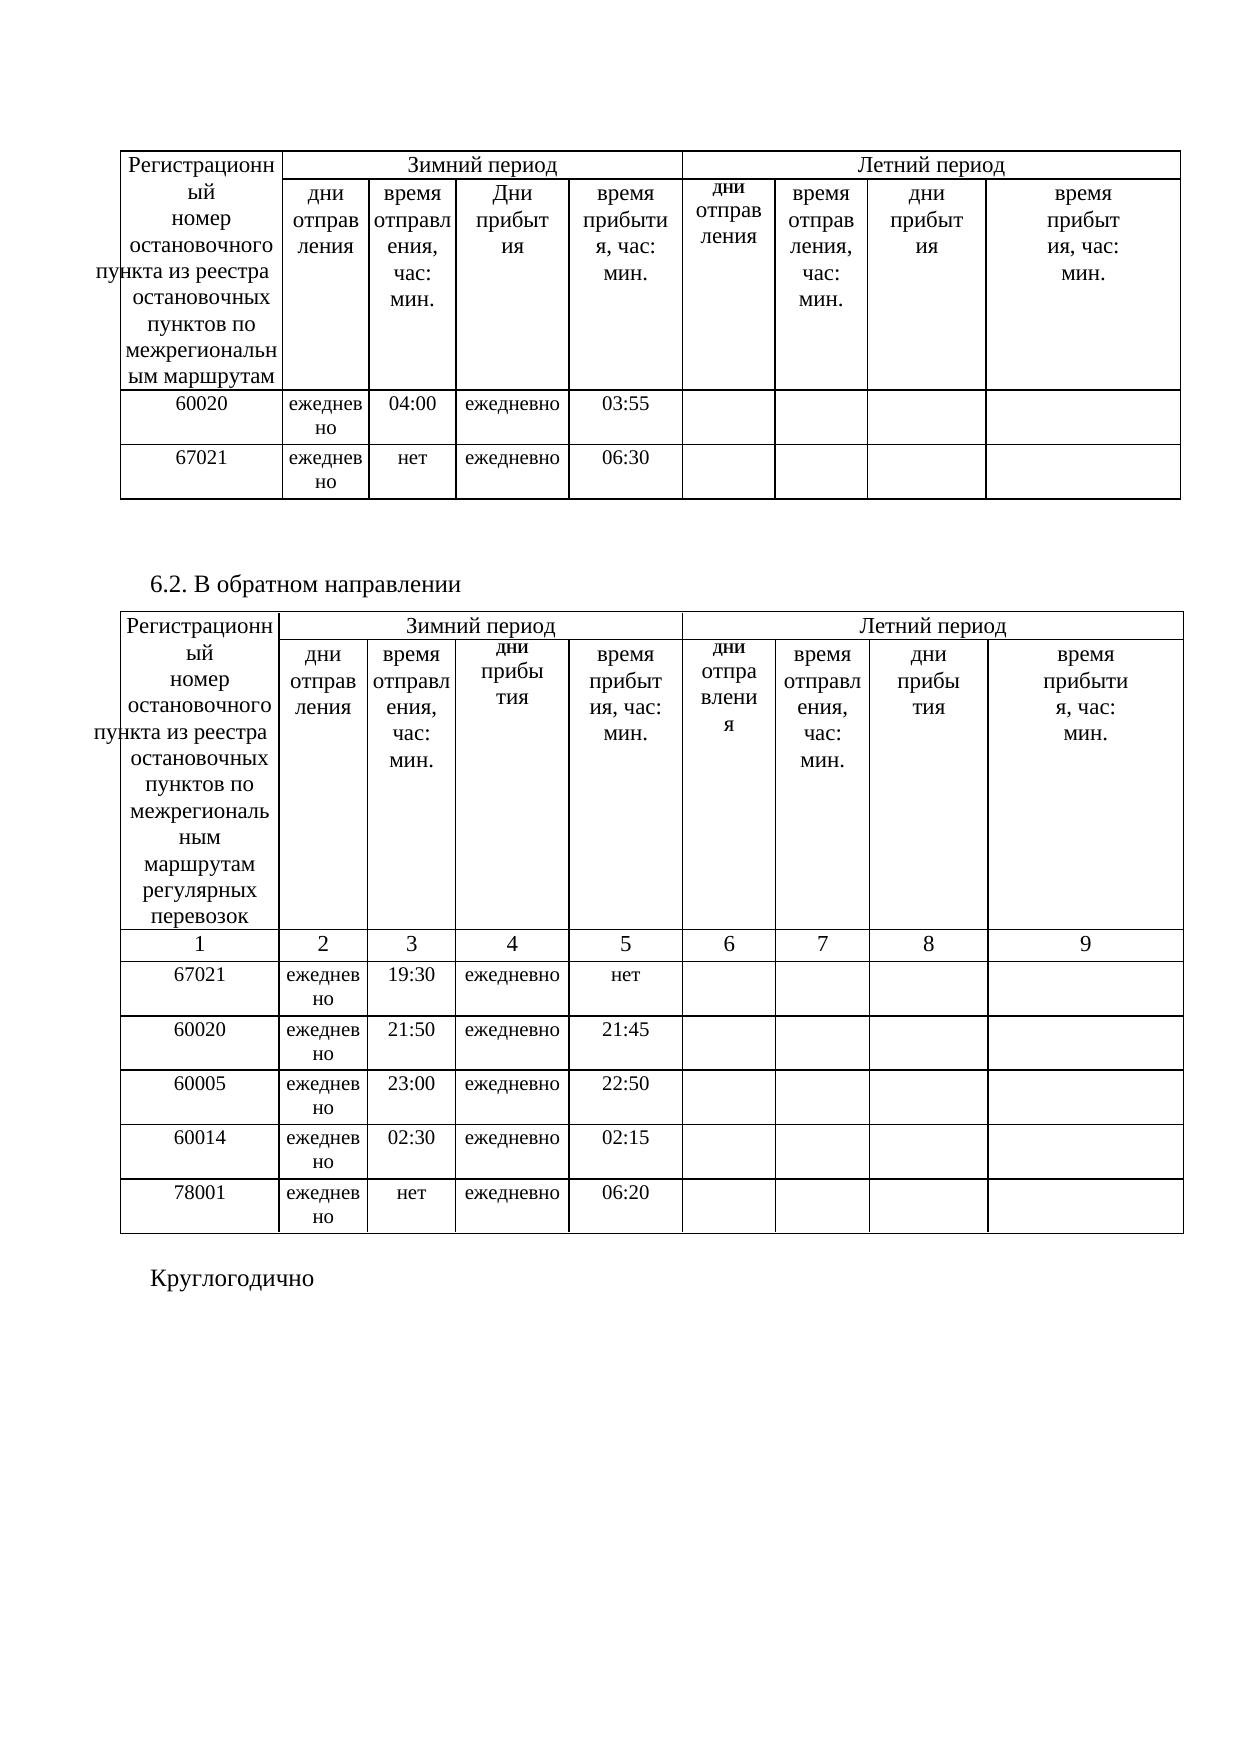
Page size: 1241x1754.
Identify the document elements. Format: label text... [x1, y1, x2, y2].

table_cell [987, 391, 1180, 444]
table_cell ежедневно [456, 1017, 568, 1069]
table_cell дни прибыт ия [868, 180, 985, 389]
table_cell ежедневно [283, 445, 368, 498]
table_cell время отправл ения, час: мин. [370, 180, 455, 389]
table_cell [776, 391, 867, 444]
table_cell ежедневно [457, 391, 568, 444]
table_cell 2 [280, 930, 367, 961]
table_cell 6 [683, 930, 775, 961]
table_cell [989, 1071, 1183, 1124]
table_cell 67021 [121, 445, 282, 498]
table_cell ежедневно [280, 962, 367, 1015]
table_cell время отправ ления, час: мин. [776, 180, 867, 389]
table_header Регистрационный номер остановочного пункта из реестра остановочных пунктов по межрегиональным маршрутам регулярных перевозок [121, 612, 279, 929]
text 6.2. В обратном направлении [150, 569, 1090, 598]
table_cell ДНИ прибы тия [456, 640, 568, 929]
table_cell [989, 1017, 1183, 1069]
table_cell 02:15 [570, 1125, 682, 1178]
table_cell ежедневно [283, 391, 368, 444]
table_cell [870, 962, 987, 1015]
table_cell [683, 1125, 775, 1178]
table_cell 1 [121, 930, 278, 961]
table_cell дни отправ ления [280, 640, 367, 929]
table_cell дни прибы тия [870, 640, 987, 929]
table_cell время отправл ения, час: мин. [368, 640, 455, 929]
table_cell ежедневно [280, 1180, 367, 1232]
table_cell [868, 445, 985, 498]
table_cell ежедневно [457, 445, 568, 498]
table_cell 5 [570, 930, 682, 961]
table_header Зимний период [283, 152, 682, 178]
table_cell 60020 [121, 1017, 278, 1069]
table_header Летний период [683, 612, 1183, 639]
table_cell Дни прибыт ия [457, 180, 568, 389]
table_cell 04:00 [370, 391, 455, 444]
table_header Зимний период [280, 612, 682, 639]
table_cell [776, 1180, 869, 1232]
table_cell 06:30 [570, 445, 682, 498]
table_cell [776, 1071, 869, 1124]
table_cell 21:50 [368, 1017, 455, 1069]
table_cell 03:55 [570, 391, 682, 444]
table_cell нет [368, 1180, 455, 1232]
table_cell ежедневно [456, 1180, 568, 1232]
table_cell 60005 [121, 1071, 278, 1124]
table_cell время прибыт ия, час: мин. [987, 180, 1180, 389]
table_cell [776, 445, 867, 498]
table_cell [870, 1017, 987, 1069]
table_cell [989, 1180, 1183, 1232]
table_cell [776, 962, 869, 1015]
table_cell 23:00 [368, 1071, 455, 1124]
table_cell ежедневно [280, 1071, 367, 1124]
table_cell 4 [456, 930, 568, 961]
table_cell время отправл ения, час: мин. [776, 640, 869, 929]
table_cell [683, 391, 774, 444]
table_cell ежедневно [280, 1125, 367, 1178]
table_cell 7 [776, 930, 869, 961]
table_cell 8 [870, 930, 987, 961]
table_cell время прибыт ия, час: мин. [570, 640, 682, 929]
table_cell [989, 1125, 1183, 1178]
table_cell [683, 962, 775, 1015]
table_cell [870, 1180, 987, 1232]
table_cell ДНИ отпра влени я [683, 640, 775, 929]
table_cell [776, 1125, 869, 1178]
table_cell ежедневно [456, 1071, 568, 1124]
table_cell 19:30 [368, 962, 455, 1015]
table_cell [868, 391, 985, 444]
table_cell [870, 1125, 987, 1178]
table_cell 60020 [121, 391, 282, 444]
table_cell нет [370, 445, 455, 498]
table_cell время прибыти я, час: мин. [989, 640, 1183, 929]
table_cell [683, 1071, 775, 1124]
table_cell дни отправ ления [283, 180, 368, 389]
table_cell [776, 1017, 869, 1069]
text Круглогодично [150, 1263, 1090, 1291]
table_cell 78001 [121, 1180, 278, 1232]
table_cell [987, 445, 1180, 498]
table_cell 60014 [121, 1125, 278, 1178]
table_cell 9 [989, 930, 1183, 961]
table_cell [683, 1017, 775, 1069]
table_cell 67021 [121, 962, 278, 1015]
table_cell 3 [368, 930, 455, 961]
table_cell [683, 1180, 775, 1232]
table_cell ежедневно [456, 1125, 568, 1178]
table_cell ежедневно [280, 1017, 367, 1069]
table_cell время прибыти я, час: мин. [570, 180, 682, 389]
table_cell [870, 1071, 987, 1124]
table_cell ежедневно [456, 962, 568, 1015]
table_header Летний период [683, 152, 1180, 178]
table_cell 02:30 [368, 1125, 455, 1178]
table_cell [989, 962, 1183, 1015]
table_cell ДНИ отправ ления [683, 180, 774, 389]
table_cell 22:50 [570, 1071, 682, 1124]
table_cell 06:20 [570, 1180, 682, 1232]
table_cell 21:45 [570, 1017, 682, 1069]
table_cell [683, 445, 774, 498]
table_cell нет [570, 962, 682, 1015]
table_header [121, 152, 282, 389]
